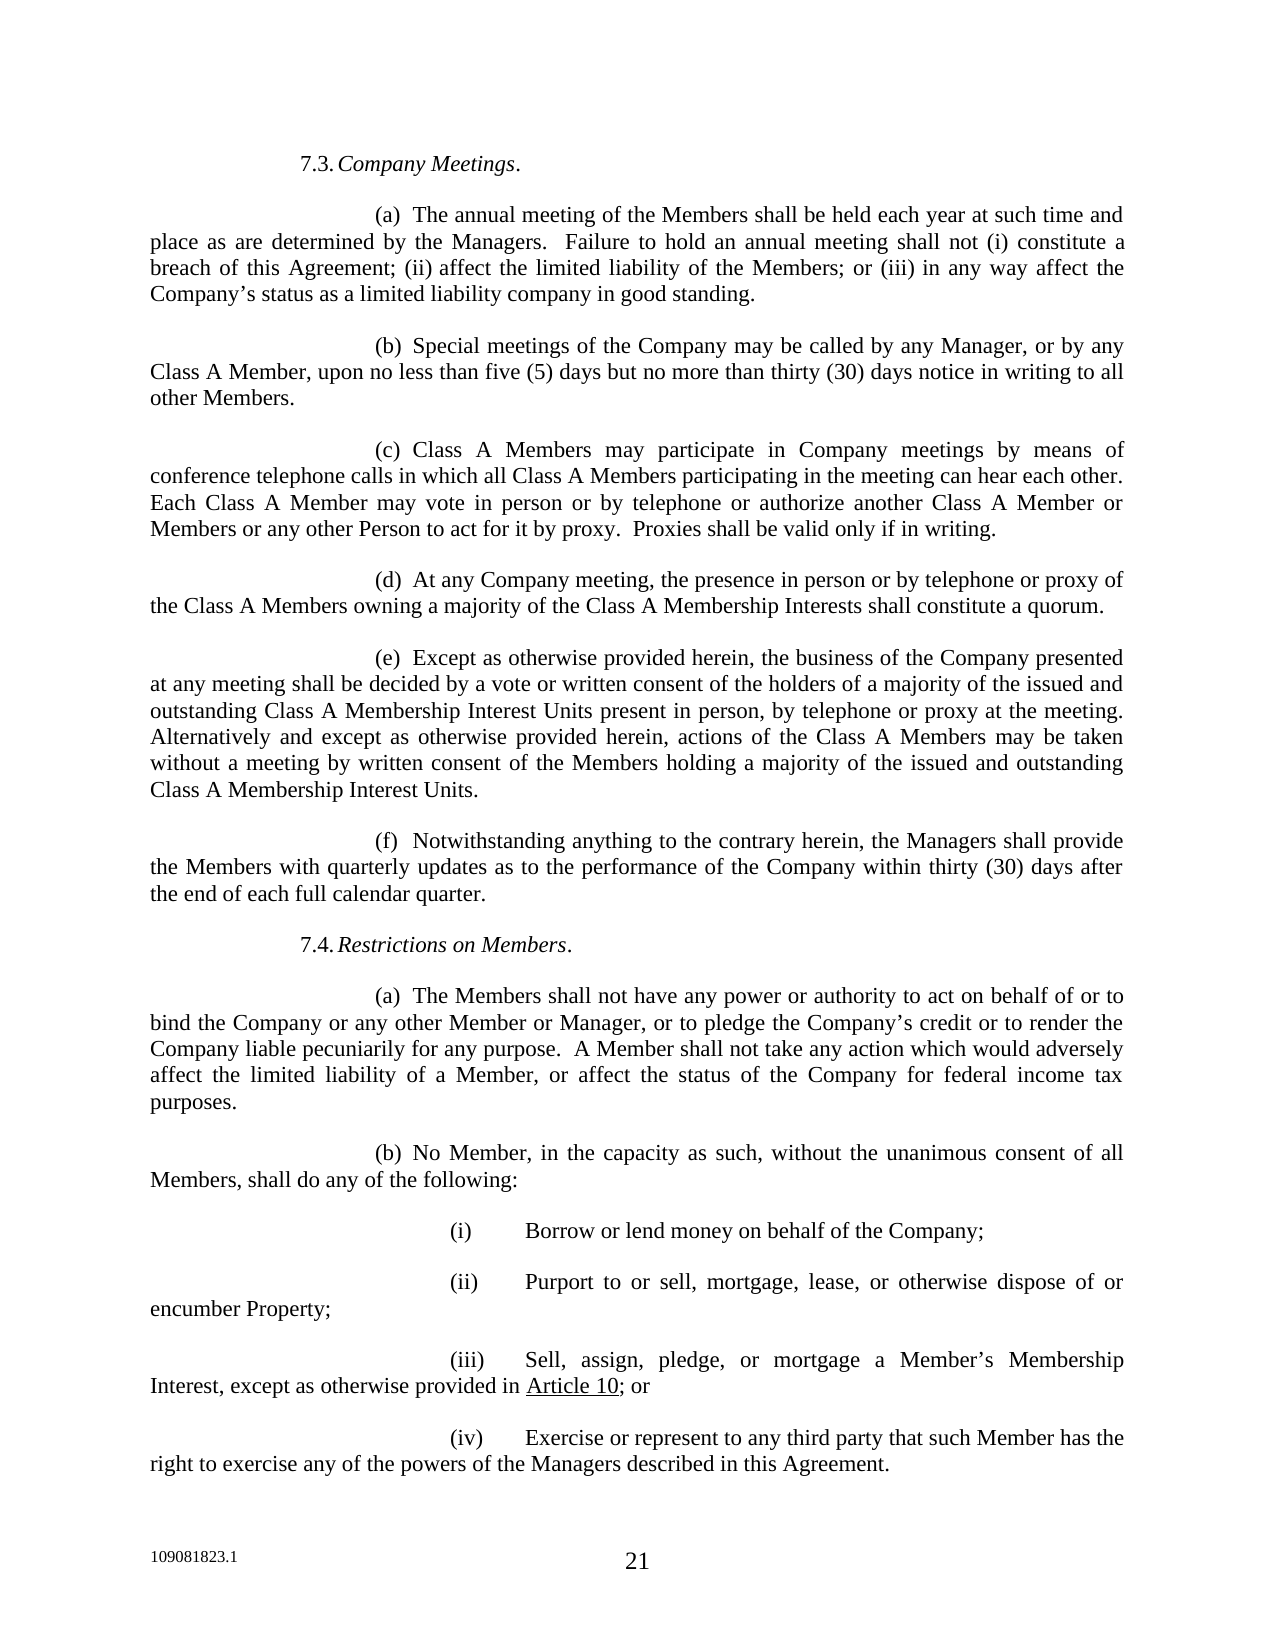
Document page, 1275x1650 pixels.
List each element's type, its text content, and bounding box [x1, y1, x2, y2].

list Except as otherwise provided herein, the business of the Company presented at any meeting shall be decided by a vote or written consent of the holders of a majority of the issued and outstanding Class A Membership Interest Units present in person, by telephone or proxy at the meeting. Alternatively and except as otherwise provided herein, actions of the Class A Members may be taken without a meeting by written consent of the Members holding a majority of the issued and outstanding Class A Membership Interest Units. [150, 644, 1125, 802]
list Restrictions on Members. [150, 931, 1125, 957]
list Purport to or sell, mortgage, lease, or otherwise dispose of or encumber Property; [150, 1268, 1125, 1321]
list At any Company meeting, the presence in person or by telephone or proxy of the Class A Members owning a majority of the Class A Membership Interests shall constitute a quorum. [150, 566, 1125, 619]
list Notwithstanding anything to the contrary herein, the Managers shall provide the Members with quarterly updates as to the performance of the Company within thirty (30) days after the end of each full calendar quarter. [150, 827, 1125, 906]
list The annual meeting of the Members shall be held each year at such time and place as are determined by the Managers. Failure to hold an annual meeting shall not (i) constitute a breach of this Agreement; (ii) affect the limited liability of the Members; or (iii) in any way affect the Company’s status as a limited liability company in good standing. [150, 201, 1125, 307]
list Exercise or represent to any third party that such Member has the right to exercise any of the powers of the Managers described in this Agreement. [150, 1424, 1125, 1476]
list Sell, assign, pledge, or mortgage a Member’s Membership Interest, except as otherwise provided in Article 10; or [150, 1346, 1125, 1399]
list Borrow or lend money on behalf of the Company; [150, 1217, 1125, 1243]
list Company Meetings. [150, 150, 1125, 176]
list Special meetings of the Company may be called by any Manager, or by any Class A Member, upon no less than five (5) days but no more than thirty (30) days notice in writing to all other Members. [150, 332, 1125, 411]
list Class A Members may participate in Company meetings by means of conference telephone calls in which all Class A Members participating in the meeting can hear each other. Each Class A Member may vote in person or by telephone or authorize another Class A Member or Members or any other Person to act for it by proxy. Proxies shall be valid only if in writing. [150, 436, 1125, 541]
list The Members shall not have any power or authority to act on behalf of or to bind the Company or any other Member or Manager, or to pledge the Company’s credit or to render the Company liable pecuniarily for any purpose. A Member shall not take any action which would adversely affect the limited liability of a Member, or affect the status of the Company for federal income tax purposes. [150, 982, 1125, 1114]
list No Member, in the capacity as such, without the unanimous consent of all Members, shall do any of the following: [150, 1139, 1125, 1192]
